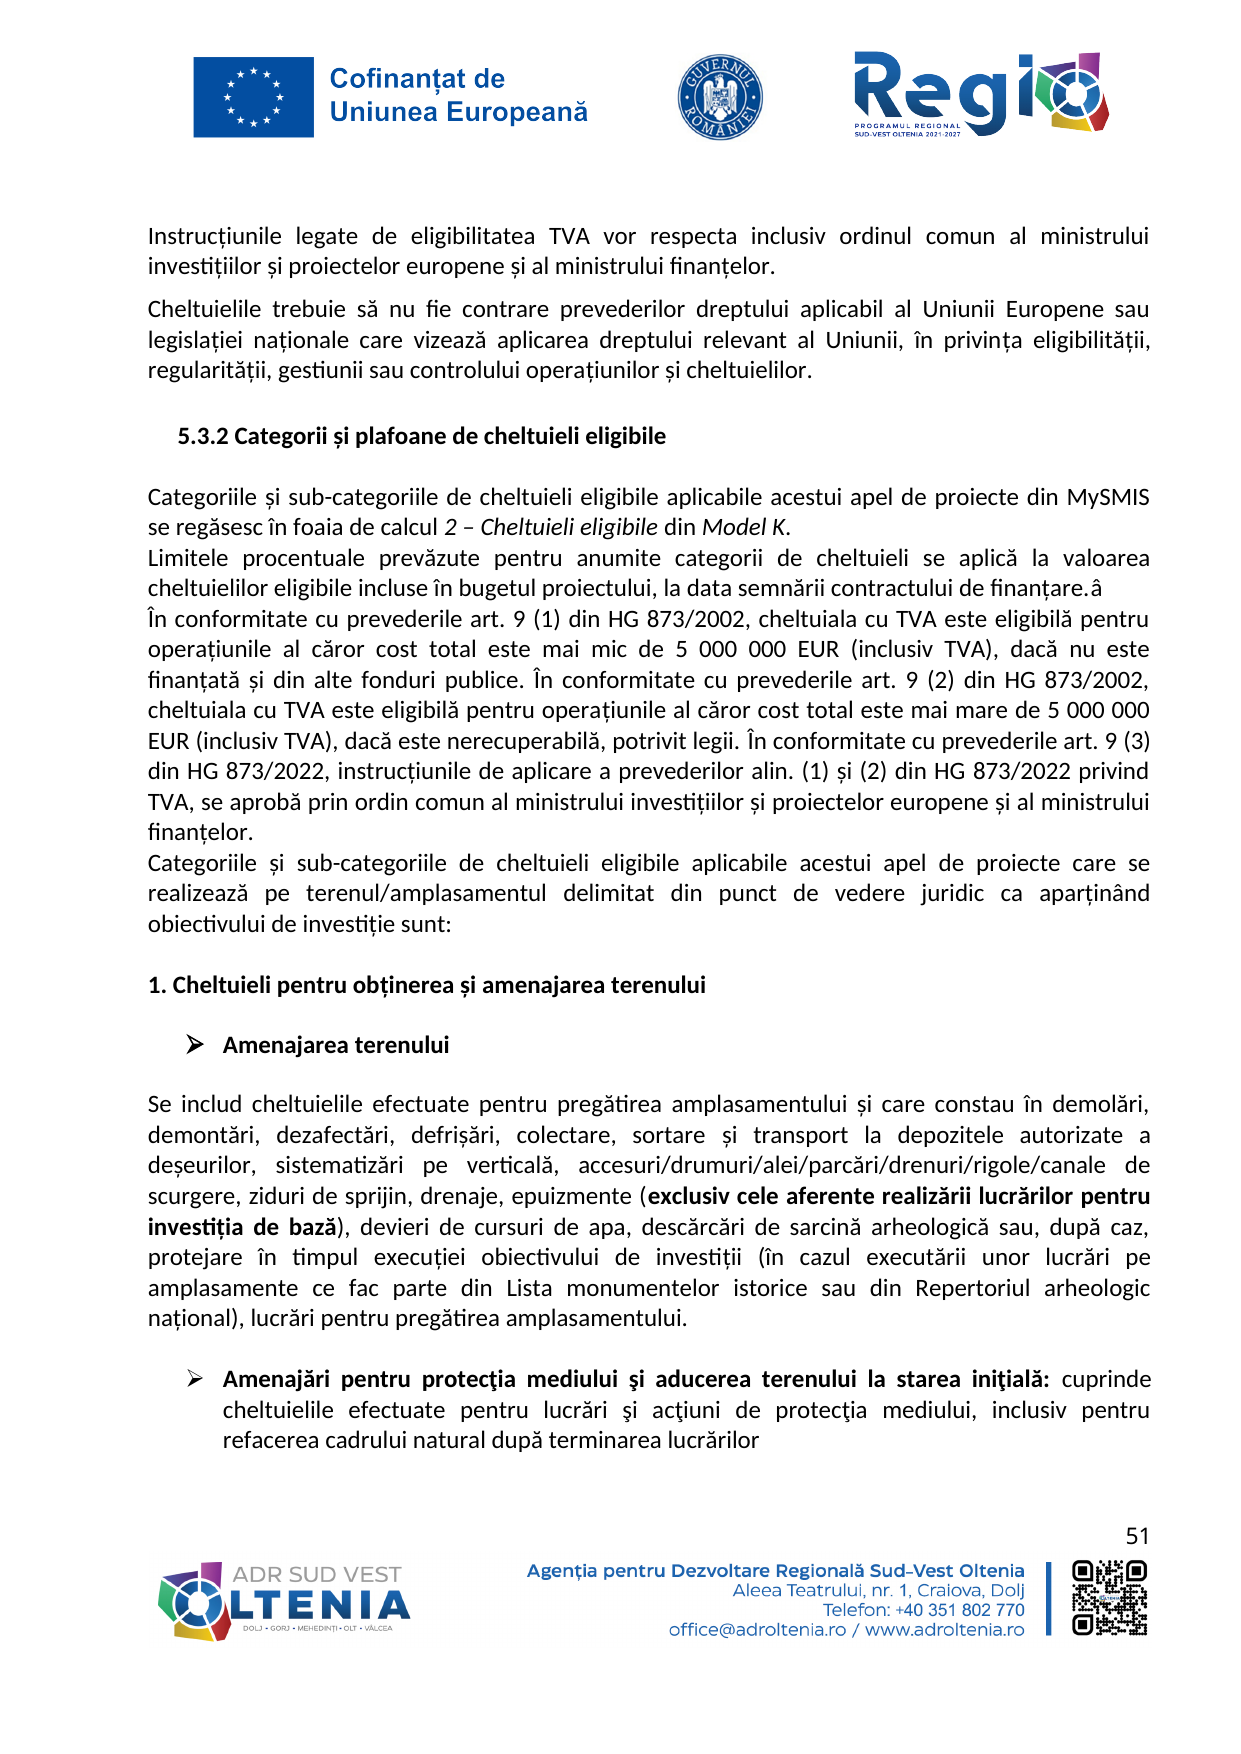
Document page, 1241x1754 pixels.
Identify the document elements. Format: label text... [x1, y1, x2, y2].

picture [852, 50, 1111, 139]
picture [188, 52, 590, 141]
list Amenajarea terenului [185, 1029, 1152, 1059]
text Instrucțiunile legate de eligibilitatea TVA vor respecta inclusiv ordinul comun al ministrului investițiilor și proiectelor europene și al ministrului finanțelor. [148, 220, 1152, 281]
picture [148, 1551, 1152, 1648]
text Categoriile și sub-categoriile de cheltuieli eligibile aplicabile acestui apel de proiecte care se realizează pe terenul/amplasamentul delimitat din punct de vedere juridic ca aparţinând obiectivului de investiţie sunt: [148, 847, 1152, 939]
text În conformitate cu prevederile art. 9 (1) din HG 873/2002, cheltuiala cu TVA este eligibilă pentru operațiunile al căror cost total este mai mic de 5 000 000 EUR (inclusiv TVA), dacă nu este finanţată şi din alte fonduri publice. În conformitate cu prevederile art. 9 (2) din HG 873/2002, cheltuiala cu TVA este eligibilă pentru operațiunile al căror cost total este mai mare de 5 000 000 EUR (inclusiv TVA), dacă este nerecuperabilă, potrivit legii. În conformitate cu prevederile art. 9 (3) din HG 873/2022, instrucţiunile de aplicare a prevederilor alin. (1) şi (2) din HG 873/2022 privind TVA, se aprobă prin ordin comun al ministrului investiţiilor şi proiectelor europene şi al ministrului finanţelor. [148, 603, 1152, 847]
text 1. Cheltuieli pentru obţinerea şi amenajarea terenului [148, 969, 1152, 1000]
list Amenajări pentru protecţia mediului şi aducerea terenului la starea iniţială: cuprinde cheltuielile efectuate pentru lucrări şi acţiuni de protecţia mediului, inclusiv pentru refacerea cadrului natural după terminarea lucrărilor [185, 1363, 1152, 1455]
subtitle 5.3.2 Categorii și plafoane de cheltuieli eligibile [177, 420, 1152, 450]
picture [674, 52, 768, 142]
text Cheltuielile trebuie să nu fie contrare prevederilor dreptului aplicabil al Uniunii Europene sau legislației naționale care vizează aplicarea dreptului relevant al Uniunii, în privința eligibilității, regularității, gestiunii sau controlului operațiunilor și cheltuielilor. [148, 293, 1152, 385]
text Limitele procentuale prevăzute pentru anumite categorii de cheltuieli se aplică la valoarea cheltuielilor eligibile incluse în bugetul proiectului, la data semnării contractului de finanţare.â [148, 542, 1152, 603]
text Categoriile și sub-categoriile de cheltuieli eligibile aplicabile acestui apel de proiecte din MySMIS se regăsesc în foaia de calcul 2 – Cheltuieli eligibile din Model K. [148, 481, 1152, 542]
text Se includ cheltuielile efectuate pentru pregătirea amplasamentului şi care constau în demolări, demontări, dezafectări, defrişări, colectare, sortare și transport la depozitele autorizate a deșeurilor, sistematizări pe verticală, accesuri/drumuri/alei/parcări/drenuri/rigole/canale de scurgere, ziduri de sprijin, drenaje, epuizmente (exclusiv cele aferente realizării lucrărilor pentru investiţia de bază), devieri de cursuri de apa, descărcări de sarcină arheologică sau, după caz, protejare în timpul execuției obiectivului de investiții (în cazul executării unor lucrări pe amplasamente ce fac parte din Lista monumentelor istorice sau din Repertoriul arheologic național), lucrări pentru pregătirea amplasamentului. [148, 1088, 1152, 1333]
